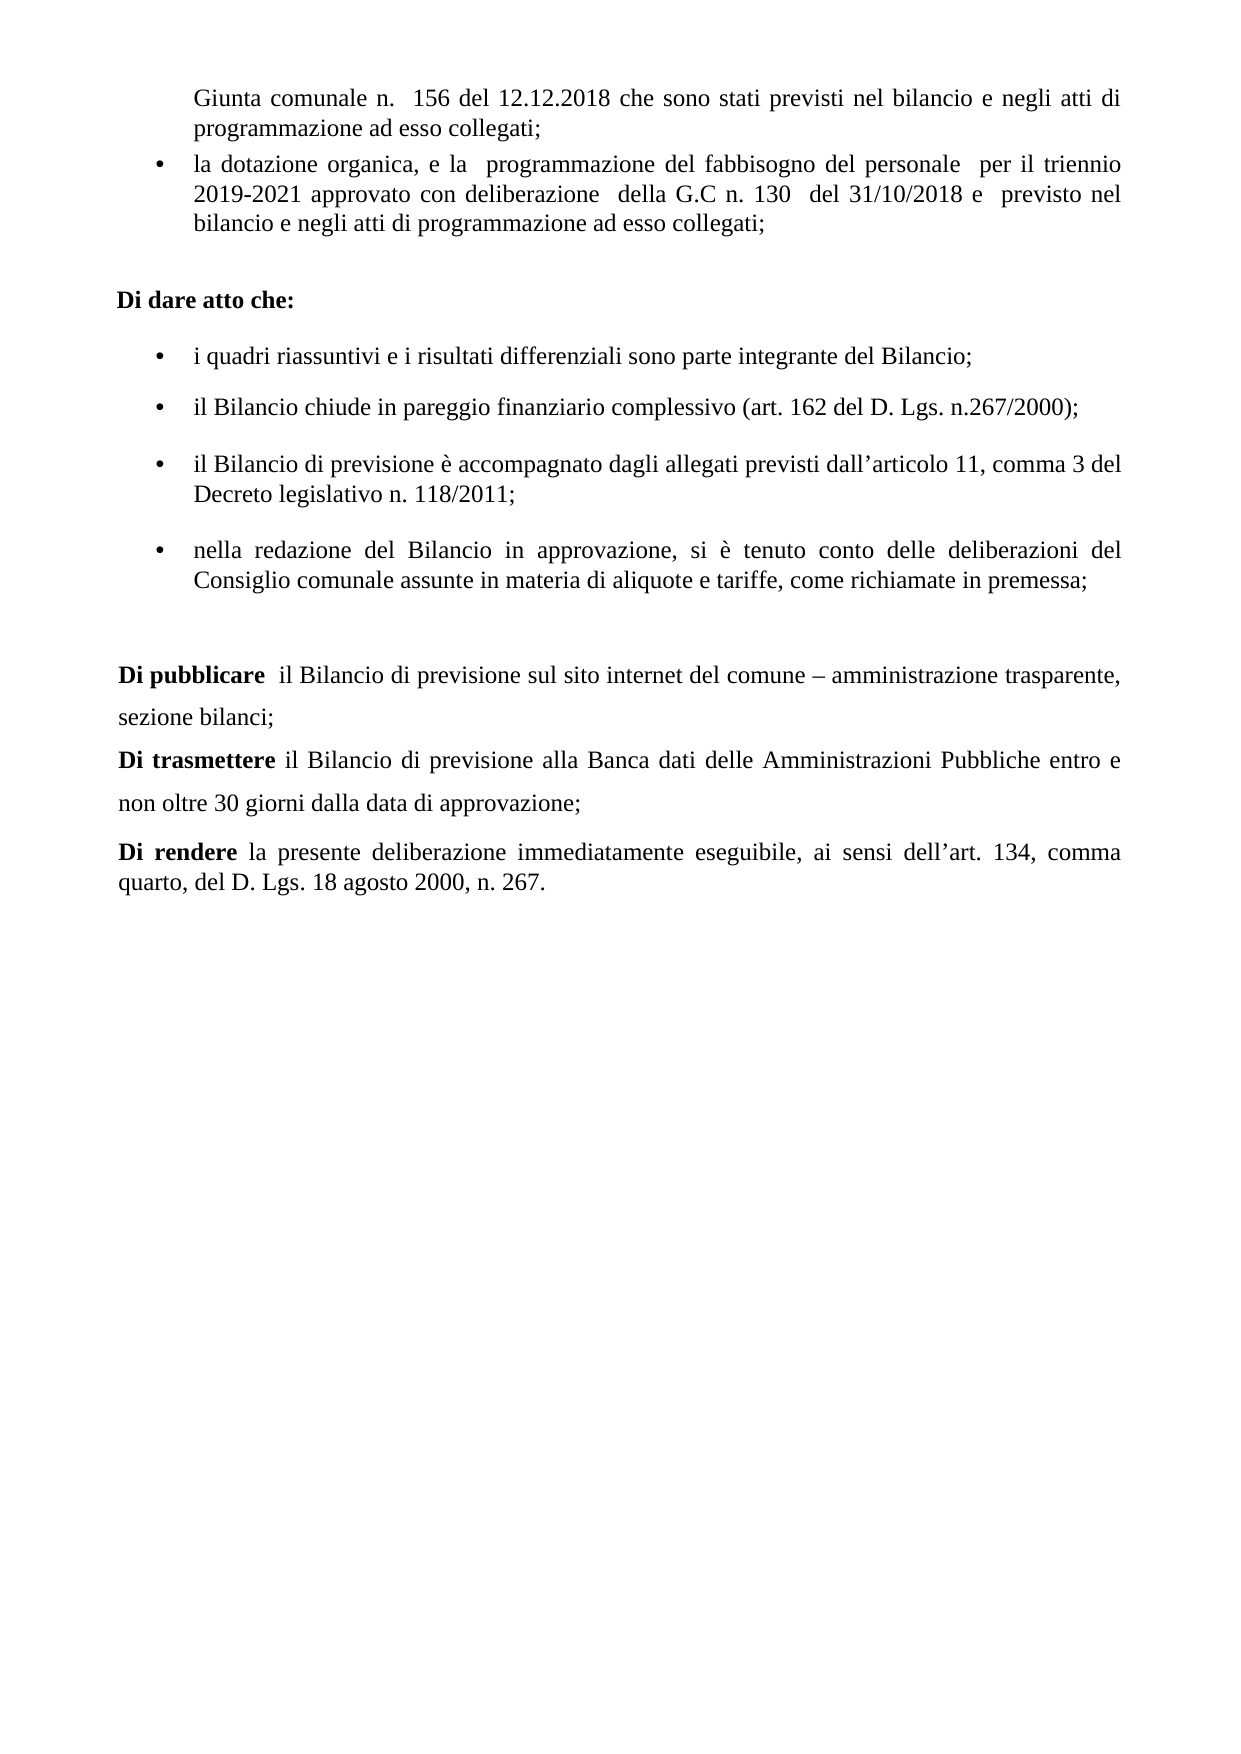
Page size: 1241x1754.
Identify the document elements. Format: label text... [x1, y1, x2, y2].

text Di rendere la presente deliberazione immediatamente eseguibile, ai sensi dell’art. 134, comma quarto, del D. Lgs. 18 agosto 2000, n. 267. [118, 837, 1122, 896]
list il Bilancio di previsione è accompagnato dagli allegati previsti dall’articolo 11, comma 3 del Decreto legislativo n. 118/2011; [155, 449, 1122, 507]
list nella redazione del Bilancio in approvazione, si è tenuto conto delle deliberazioni del Consiglio comunale assunte in materia di aliquote e tariffe, come richiamate in premessa; [155, 535, 1122, 593]
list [155, 83, 1122, 142]
text Di pubblicare il Bilancio di previsione sul sito internet del comune – amministrazione trasparente, sezione bilanci; [118, 660, 1122, 731]
list i quadri riassuntivi e i risultati differenziali sono parte integrante del Bilancio; [155, 341, 1122, 370]
text Di dare atto che: [116, 285, 1122, 314]
text Di trasmettere il Bilancio di previsione alla Banca dati delle Amministrazioni Pubbliche entro e non oltre 30 giorni dalla data di approvazione; [118, 745, 1122, 817]
list il Bilancio chiude in pareggio finanziario complessivo (art. 162 del D. Lgs. n.267/2000); [155, 392, 1122, 421]
list la dotazione organica, e la programmazione del fabbisogno del personale per il triennio 2019-2021 approvato con deliberazione della G.C n. 130 del 31/10/2018 e previsto nel bilancio e negli atti di programmazione ad esso collegati; [155, 149, 1122, 237]
